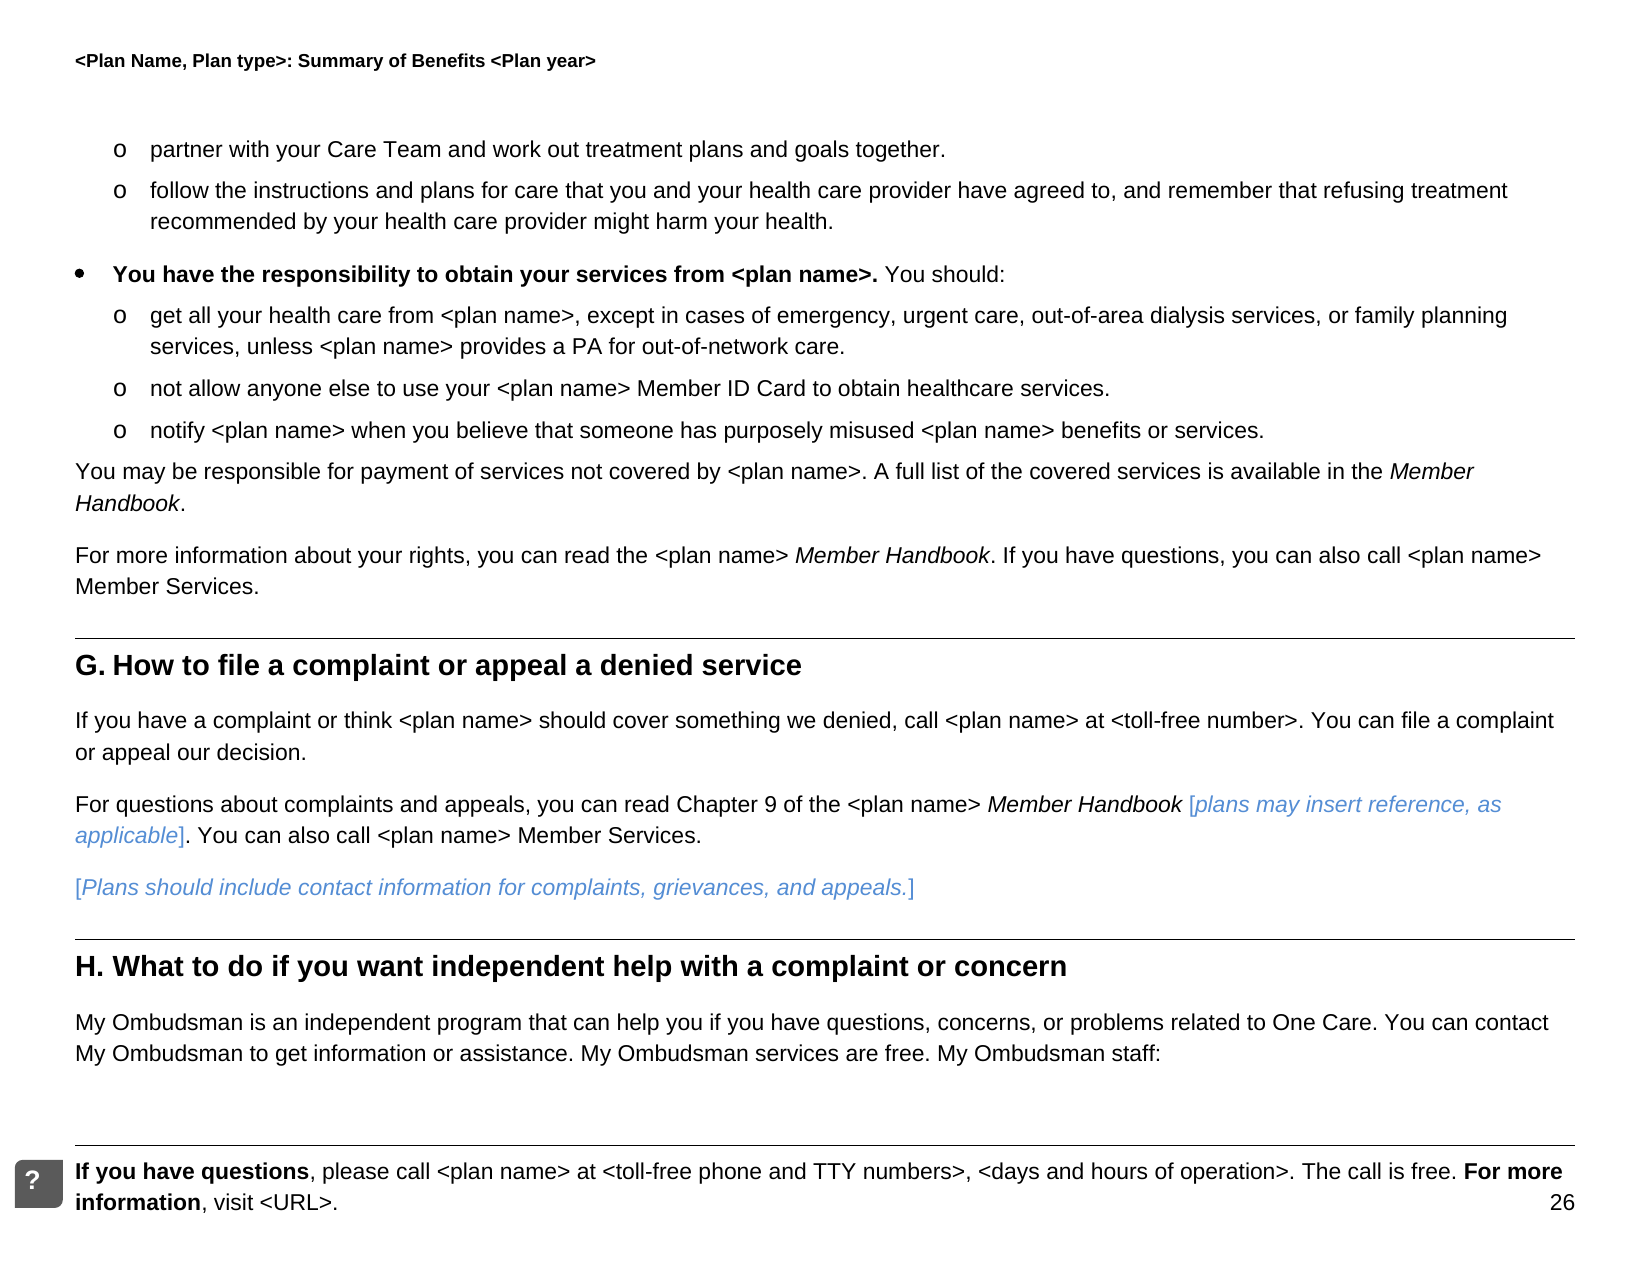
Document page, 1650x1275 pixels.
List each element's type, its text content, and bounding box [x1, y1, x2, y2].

subtitle What to do if you want independent help with a complaint or concern [75, 940, 1575, 984]
list not allow anyone else to use your <plan name> Member ID Card to obtain healthcare services. [112, 372, 1537, 403]
text For questions about complaints and appeals, you can read Chapter 9 of the <plan name> Member Handbook [plans may insert reference, as applicable]. You can also call <plan name> Member Services. [75, 787, 1575, 850]
list partner with your Care Team and work out treatment plans and goals together. [112, 132, 1537, 163]
subtitle How to file a complaint or appeal a denied service [75, 639, 1575, 683]
list follow the instructions and plans for care that you and your health care provider have agreed to, and remember that refusing treatment recommended by your health care provider might harm your health. [112, 174, 1537, 236]
list notify <plan name> when you believe that someone has purposely misused <plan name> benefits or services. [112, 413, 1537, 444]
text If you have a complaint or think <plan name> should cover something we denied, call <plan name> at <toll-free number>. You can file a complaint or appeal our decision. [75, 704, 1575, 766]
list get all your health care from <plan name>, except in cases of emergency, urgent care, out-of-area dialysis services, or family planning services, unless <plan name> provides a PA for out-of-network care. [112, 299, 1537, 361]
text You may be responsible for payment of services not covered by <plan name>. A full list of the covered services is available in the Member Handbook. [75, 455, 1575, 517]
text [Plans should include contact information for complaints, grievances, and appeals.] [75, 871, 1575, 902]
list You have the responsibility to obtain your services from <plan name>. You should: [75, 257, 1537, 288]
text For more information about your rights, you can read the <plan name> Member Handbook. If you have questions, you can also call <plan name> Member Services. [75, 538, 1575, 601]
text My Ombudsman is an independent program that can help you if you have questions, concerns, or problems related to One Care. You can contact My Ombudsman to get information or assistance. My Ombudsman services are free. My Ombudsman staff: [75, 1005, 1575, 1067]
